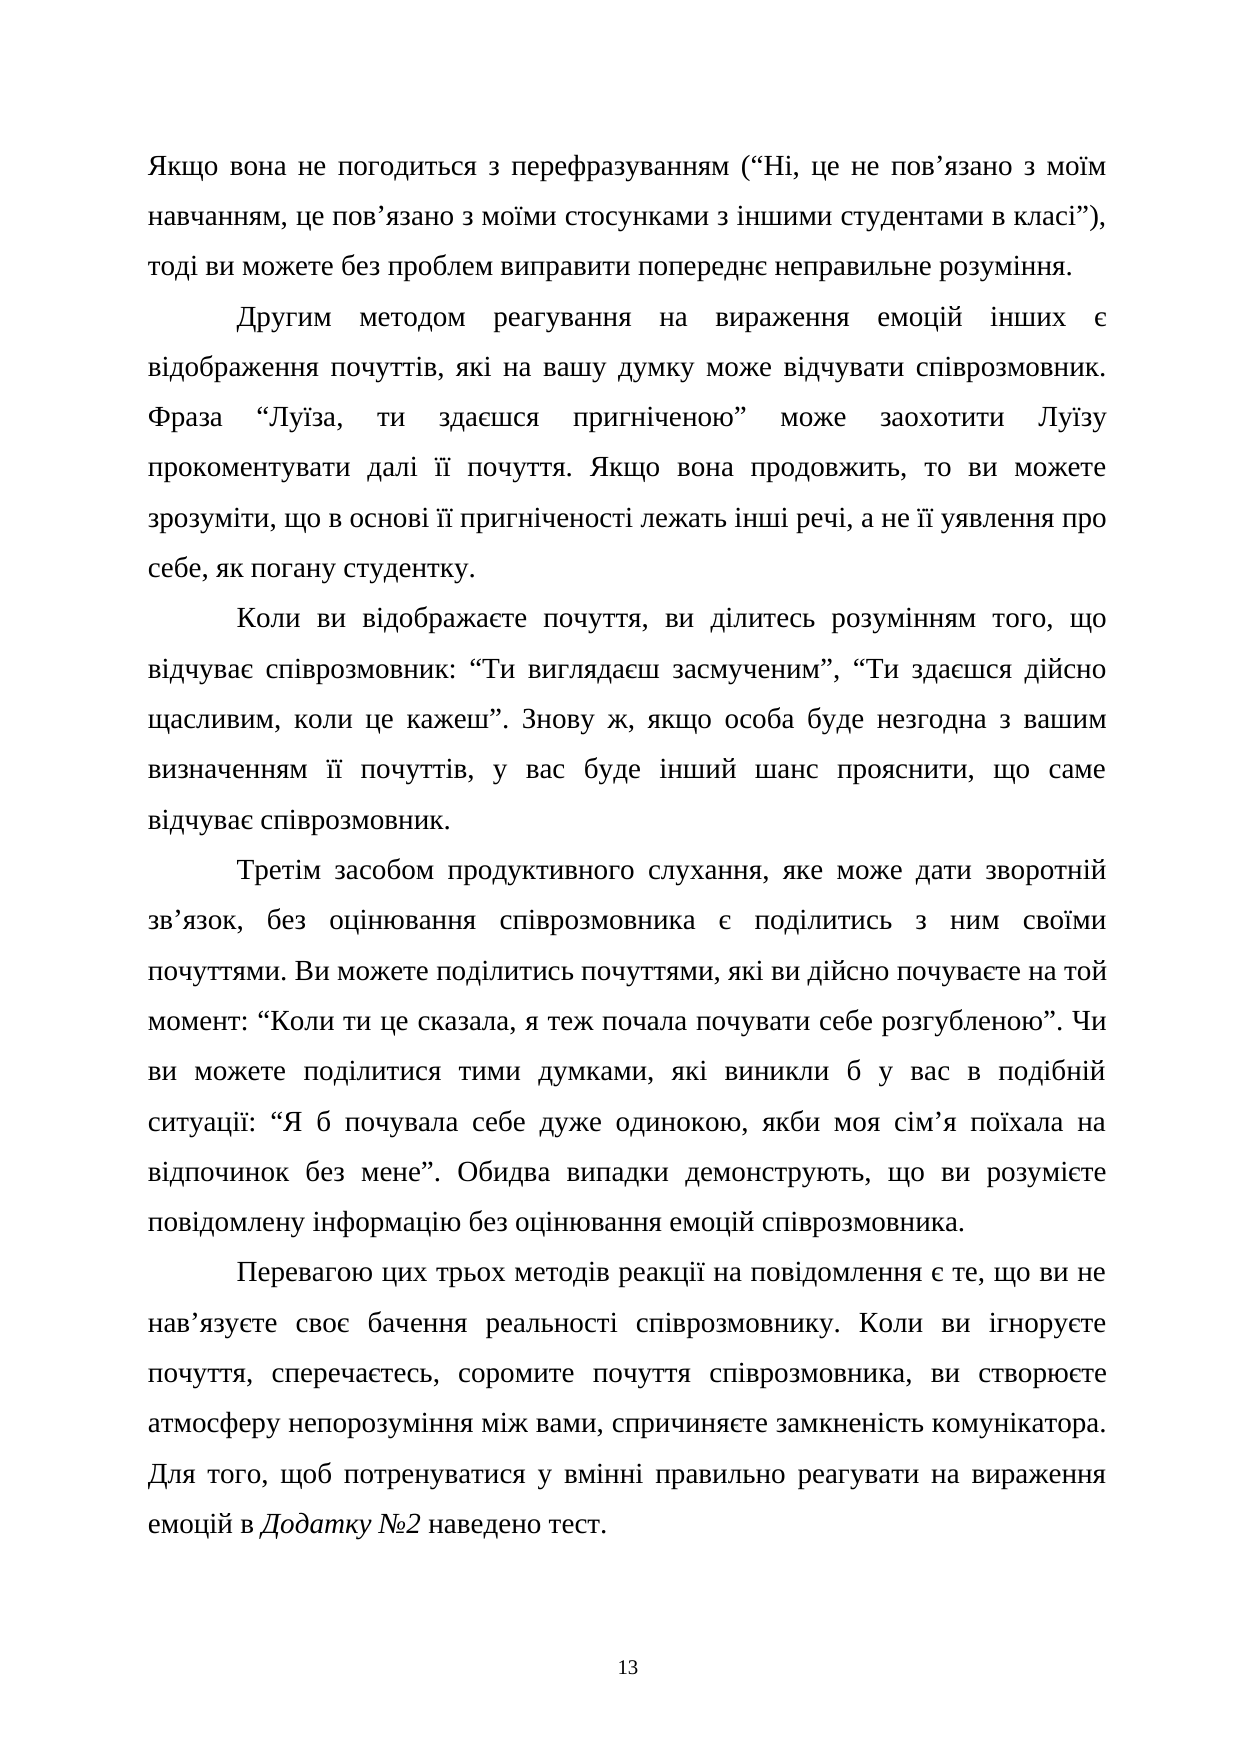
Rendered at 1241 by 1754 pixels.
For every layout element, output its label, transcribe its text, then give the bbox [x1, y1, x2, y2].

text Перевагою цих трьох методів реакції на повідомлення є те, що ви не нав’язуєте своє бачення реальності співрозмовнику. Коли ви ігноруєте почуття, сперечаєтесь, соромите почуття співрозмовника, ви створюєте атмосферу непорозуміння між вами, спричиняєте замкненість комунікатора. Для того, щоб потренуватися у вмінні правильно реагувати на вираження емоцій в Додатку №2 наведено тест. [148, 1254, 1107, 1540]
text Другим методом реагування на вираження емоцій інших є відображення почуттів, які на вашу думку може відчувати співрозмовник. Фраза “Луїза, ти здаєшся пригніченою” може заохотити Луїзу прокоментувати далі її почуття. Якщо вона продовжить, то ви можете зрозуміти, що в основі її пригніченості лежать інші речі, а не її уявлення про себе, як погану студентку. [148, 299, 1107, 584]
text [148, 148, 1107, 282]
text Коли ви відображаєте почуття, ви ділитесь розумінням того, що відчуває співрозмовник: “Ти виглядаєш засмученим”, “Ти здаєшся дійсно щасливим, коли це кажеш”. Знову ж, якщо особа буде незгодна з вашим визначенням її почуттів, у вас буде інший шанс прояснити, що саме відчуває співрозмовник. [148, 601, 1107, 835]
text Третім засобом продуктивного слухання, яке може дати зворотній зв’язок, без оцінювання співрозмовника є поділитись з ним своїми почуттями. Ви можете поділитись почуттями, які ви дійсно почуваєте на той момент: “Коли ти це сказала, я теж почала почувати себе розгубленою”. Чи ви можете поділитися тими думками, які виникли б у вас в подібній ситуації: “Я б почувала себе дуже одинокою, якби моя сім’я поїхала на відпочинок без мене”. Обидва випадки демонструють, що ви розумієте повідомлену інформацію без оцінювання емоцій співрозмовника. [148, 852, 1107, 1238]
